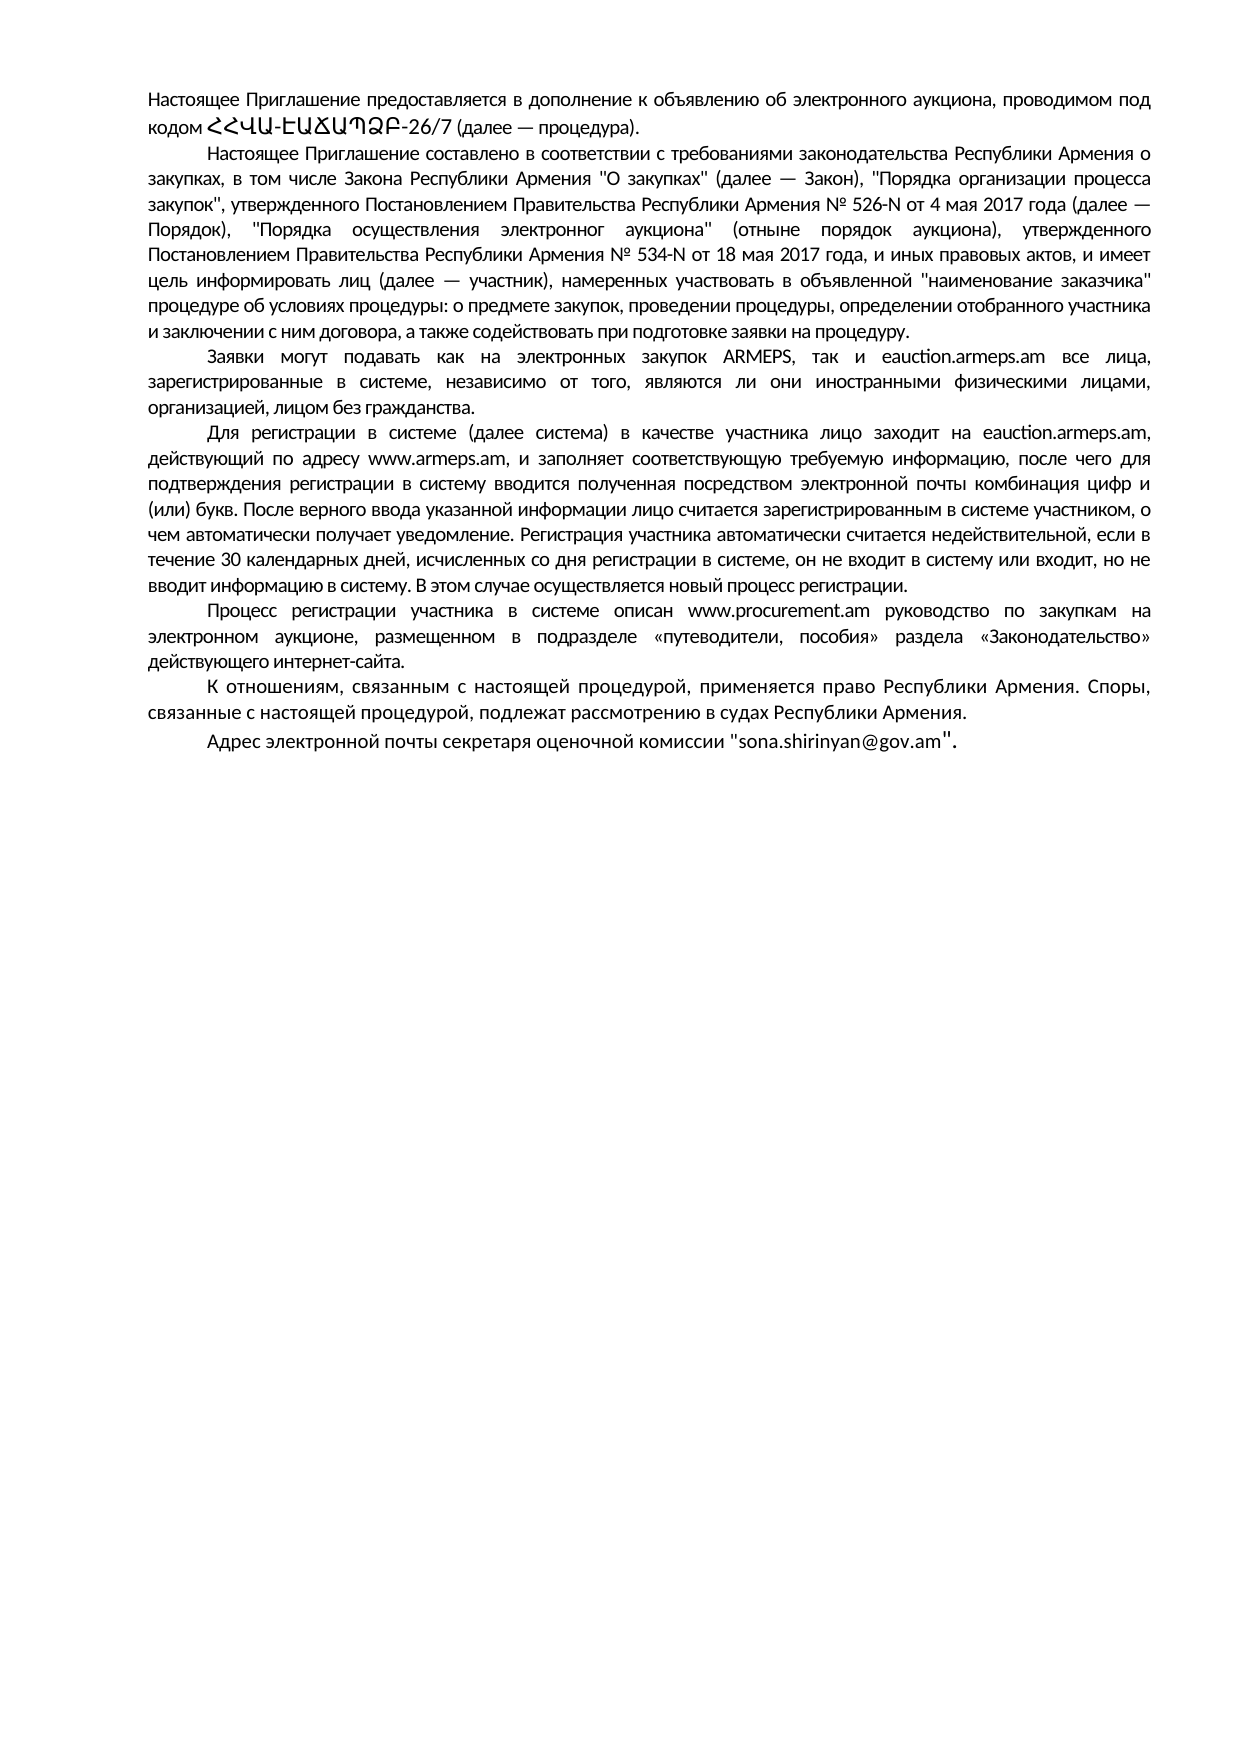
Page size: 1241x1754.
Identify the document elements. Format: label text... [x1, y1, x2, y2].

text Для регистрации в системе (далее система) в качестве участника лицо заходит на eauction.armeps.am, действующий по адресу www.armeps.am, и заполняет соответствующую требуемую информацию, после чего для подтверждения регистрации в систему вводится полученная посредством электронной почты комбинация цифр и (или) букв. После верного ввода указанной информации лицо считается зарегистрированным в системе участником, о чем автоматически получает уведомление. Регистрация участника автоматически считается недействительной, если в течение 30 календарных дней, исчисленных со дня регистрации в системе, он не входит в систему или входит, но не вводит информацию в систему. В этом случае осуществляется новый процесс регистрации. [148, 419, 1152, 597]
text Настоящее Приглашение составлено в соответствии с требованиями законодательства Республики Армения о закупках, в том числе Закона Республики Армения "О закупках" (далее — Закон), "Порядка организации процесса закупок", утвержденного Постановлением Правительства Республики Армения № 526-N от 4 мая 2017 года (далее — Порядок), "Порядка осуществления электронног аукциона" (отныне порядок аукциона), утвержденного Постановлением Правительства Республики Армения № 534-N от 18 мая 2017 года, и иных правовых актов, и имеет цель информировать лиц (далее — участник), намеренных участвовать в объявленной "наименование заказчика" процедуре об условиях процедуры: о предмете закупок, проведении процедуры, определении отобранного участника и заключении с ним договора, а также содействовать при подготовке заявки на процедуру. [148, 140, 1152, 343]
text Настоящее Приглашение предоставляется в дополнение к объявлению об электронного аукциона, проводимом под кодом ՀՀՎԱ-ԷԱՃԱՊՁԲ-26/7 (далее — процедура). [148, 86, 1152, 140]
text Адрес электронной почты секретаря оценочной комиссии "sona.shirinyan@gov.am". [148, 724, 1152, 755]
text Процесс регистрации участника в системе описан www.procurement.am руководство по закупкам на электронном аукционе, размещенном в подразделе «путеводители, пособия» раздела «Законодательство» действующего интернет-сайта. [148, 597, 1152, 674]
text К отношениям, связанным с настоящей процедурой, применяется право Республики Армения. Споры, связанные с настоящей процедурой, подлежат рассмотрению в судах Республики Армения. [148, 674, 1152, 724]
text Заявки могут подавать как на электронных закупок ARMEPS, так и eauction.armeps.am все лица, зарегистрированные в системе, независимо от того, являются ли они иностранными физическими лицами, организацией, лицом без гражданства. [148, 343, 1152, 419]
